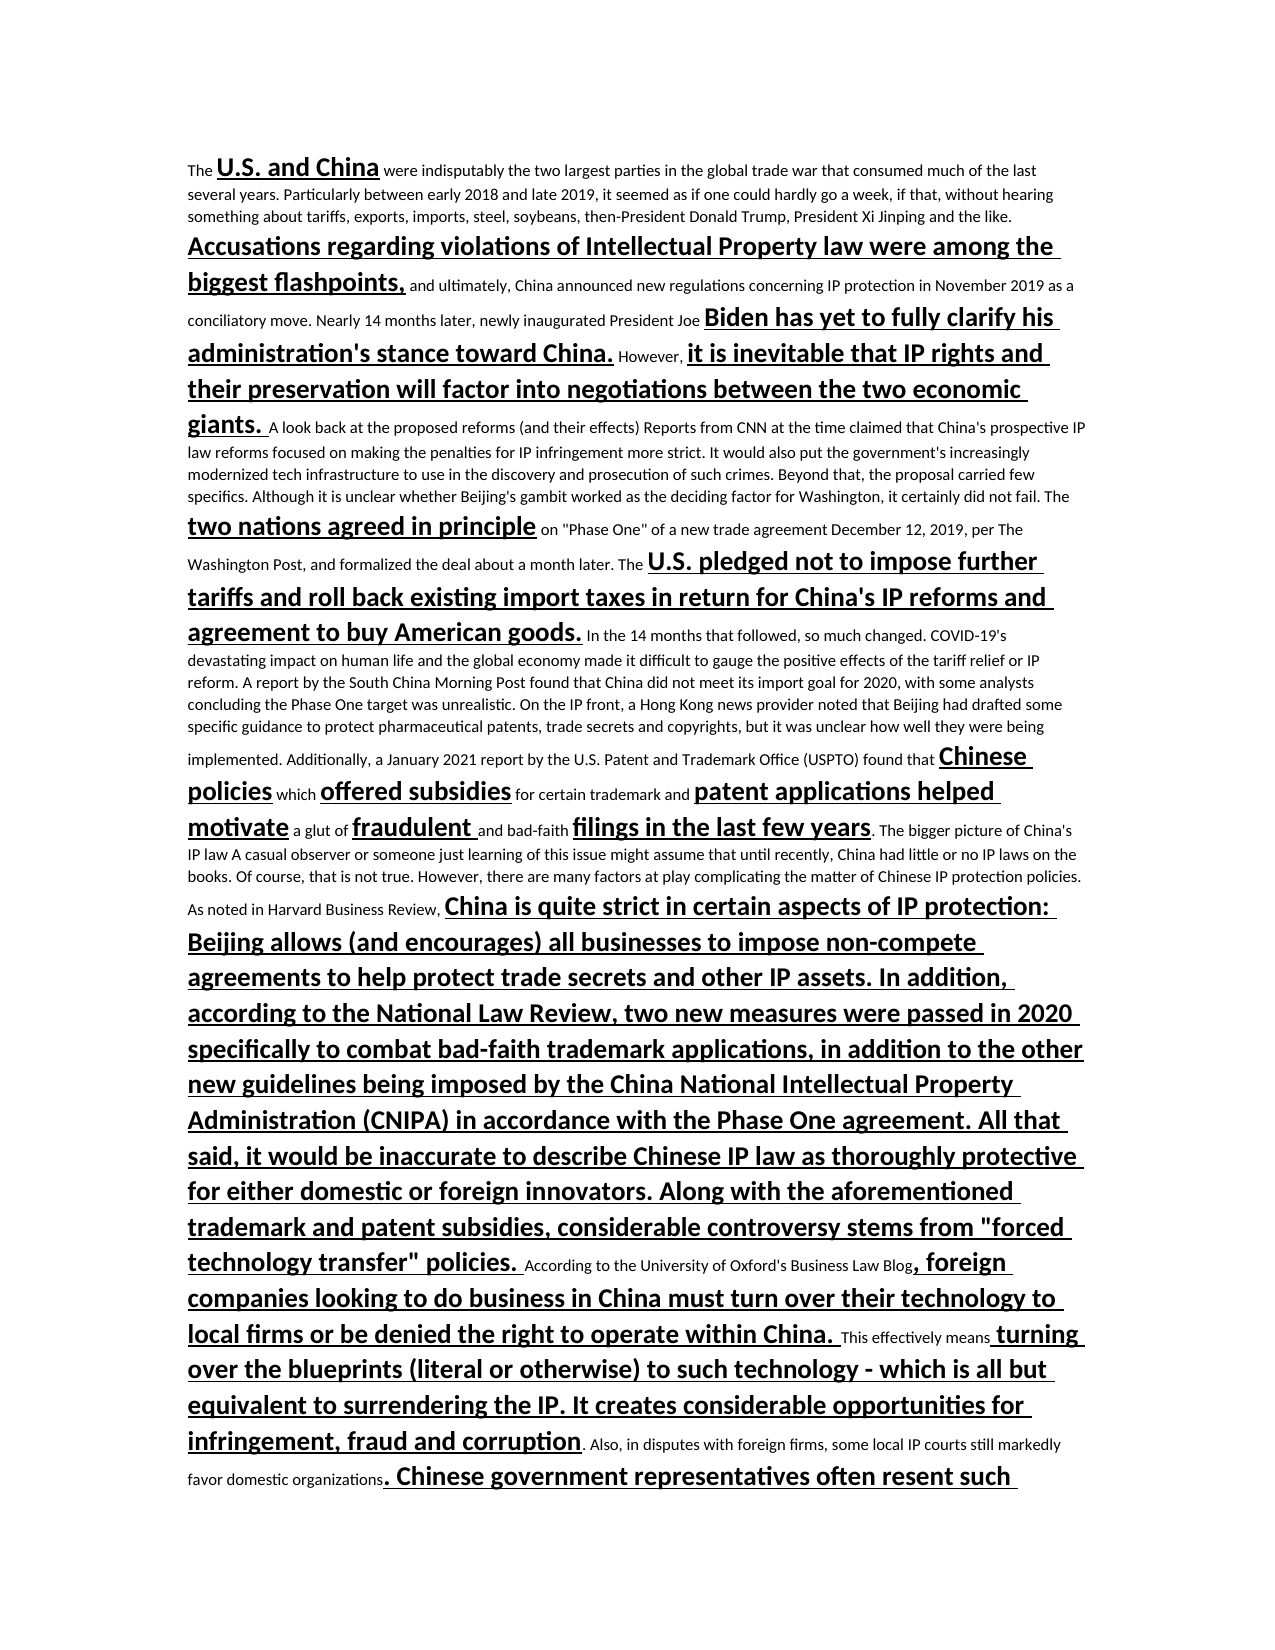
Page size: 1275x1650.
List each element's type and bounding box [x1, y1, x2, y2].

text [187, 150, 1087, 1492]
